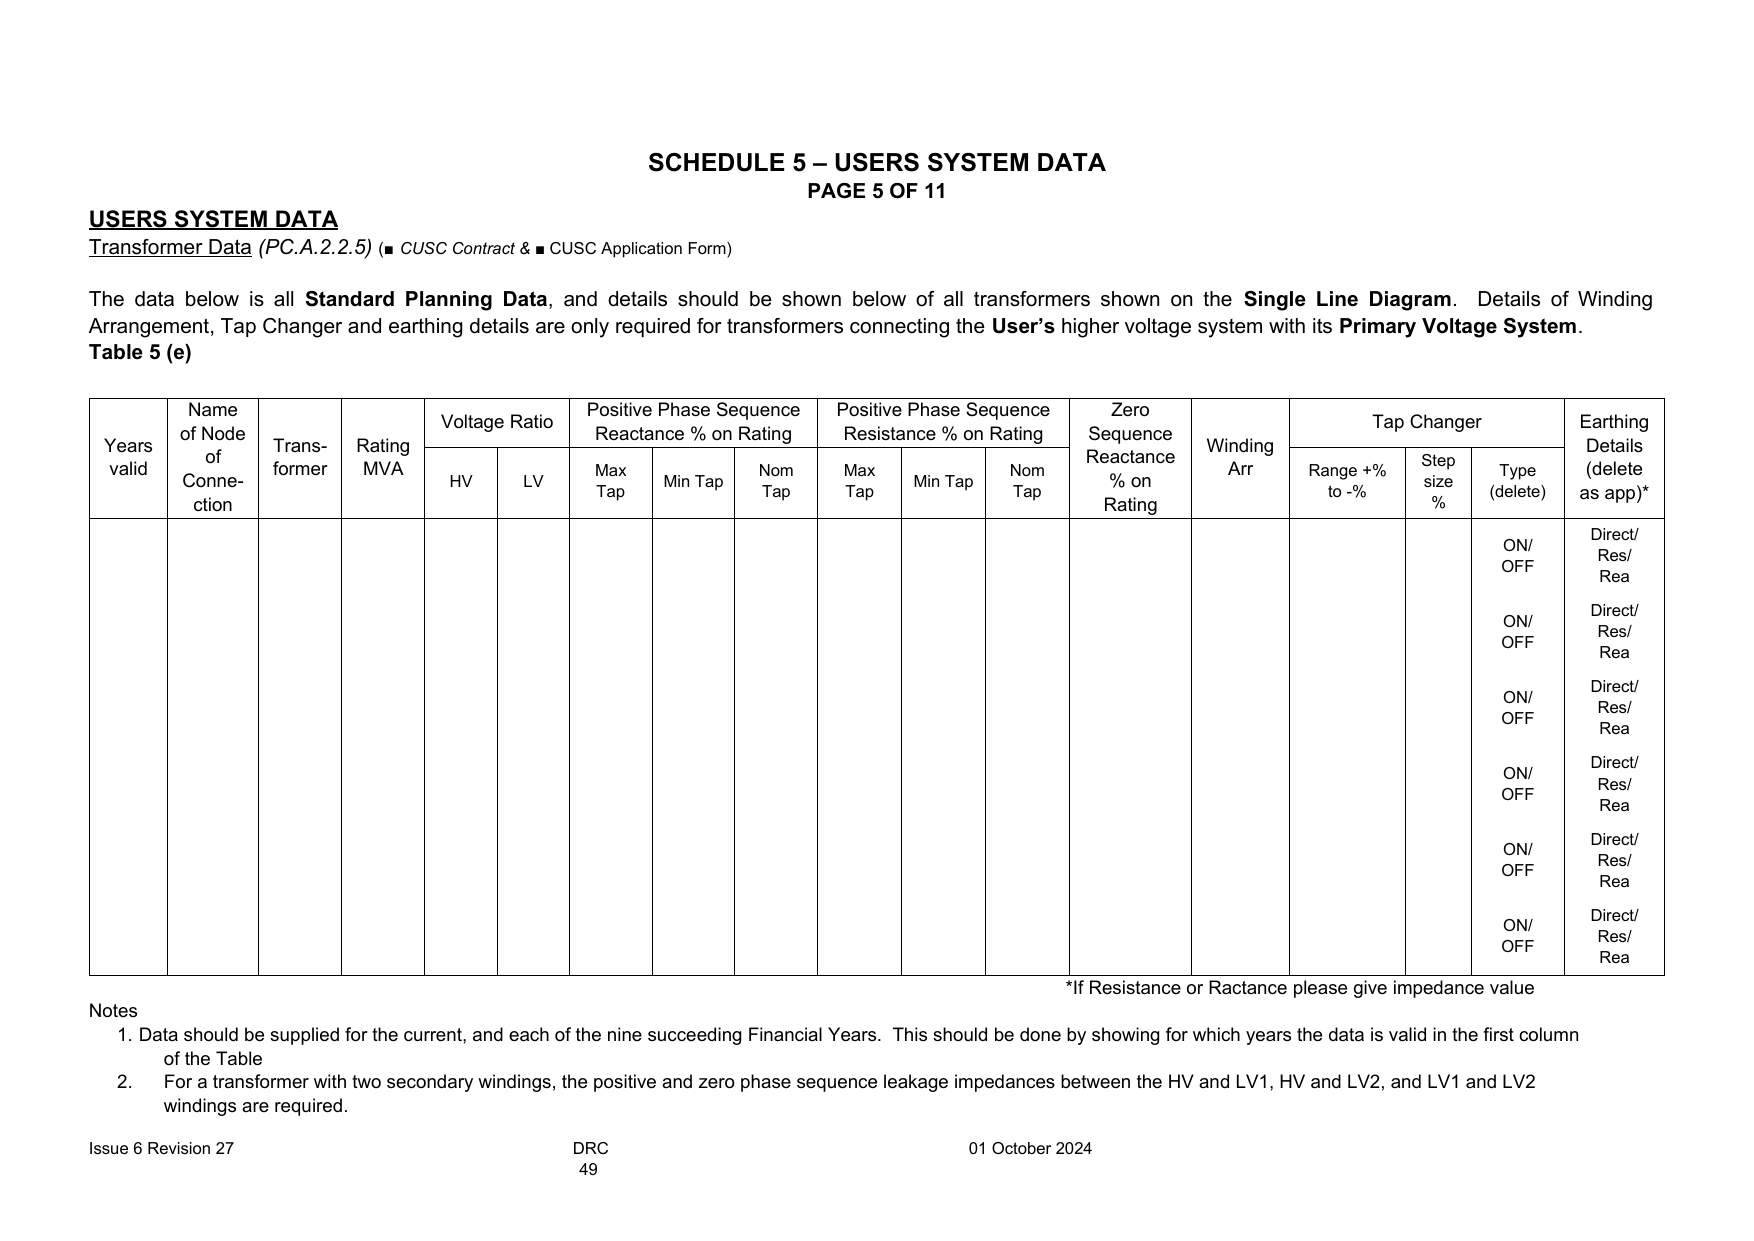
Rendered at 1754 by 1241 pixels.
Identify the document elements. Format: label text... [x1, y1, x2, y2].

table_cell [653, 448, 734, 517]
text *If Resistance or Ractance please give impedance value [89, 976, 1665, 998]
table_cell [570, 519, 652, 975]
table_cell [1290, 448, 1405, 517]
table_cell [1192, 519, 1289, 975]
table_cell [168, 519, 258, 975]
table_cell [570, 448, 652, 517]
text Table 5 (e) [89, 340, 1665, 364]
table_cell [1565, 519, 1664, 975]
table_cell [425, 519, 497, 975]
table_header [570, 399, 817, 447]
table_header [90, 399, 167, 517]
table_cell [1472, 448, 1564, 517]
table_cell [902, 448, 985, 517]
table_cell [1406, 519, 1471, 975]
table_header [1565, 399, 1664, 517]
text Notes [89, 1000, 1665, 1022]
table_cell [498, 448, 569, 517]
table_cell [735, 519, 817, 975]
text PAGE 5 OF 11 [89, 179, 1665, 203]
text Transformer Data (PC.A.2.2.5) (■ CUSC Contract & ■ CUSC Application Form) [89, 234, 1665, 258]
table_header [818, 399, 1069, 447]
text 2. For a transformer with two secondary windings, the positive and zero phase sequence leakage impedances between the HV and LV1, HV and LV2, and LV1 and LV2 windings are required. [117, 1071, 1599, 1116]
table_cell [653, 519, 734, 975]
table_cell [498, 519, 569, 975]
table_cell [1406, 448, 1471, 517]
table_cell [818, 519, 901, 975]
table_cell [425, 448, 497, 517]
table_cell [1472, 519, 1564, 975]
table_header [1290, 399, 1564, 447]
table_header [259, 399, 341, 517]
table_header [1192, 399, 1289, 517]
text SCHEDULE 5 – USERS SYSTEM DATA [89, 148, 1665, 176]
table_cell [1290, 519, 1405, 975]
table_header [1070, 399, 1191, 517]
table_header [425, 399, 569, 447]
text USERS SYSTEM DATA [89, 206, 1665, 232]
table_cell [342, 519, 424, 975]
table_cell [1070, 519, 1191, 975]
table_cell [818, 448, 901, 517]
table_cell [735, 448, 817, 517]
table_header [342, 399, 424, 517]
list Data should be supplied for the current, and each of the nine succeeding Financial Years. This should be done by showing for which years the data is valid in the first column of the Table [117, 1024, 1599, 1069]
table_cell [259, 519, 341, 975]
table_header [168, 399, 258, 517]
text The data below is all Standard Planning Data, and details should be shown below of all transformers shown on the Single Line Diagram. Details of Winding Arrangement, Tap Changer and earthing details are only required for transformers connecting the User’s higher voltage system with its Primary Voltage System. [89, 287, 1653, 338]
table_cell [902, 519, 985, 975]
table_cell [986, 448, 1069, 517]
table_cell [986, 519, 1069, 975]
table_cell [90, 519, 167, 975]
